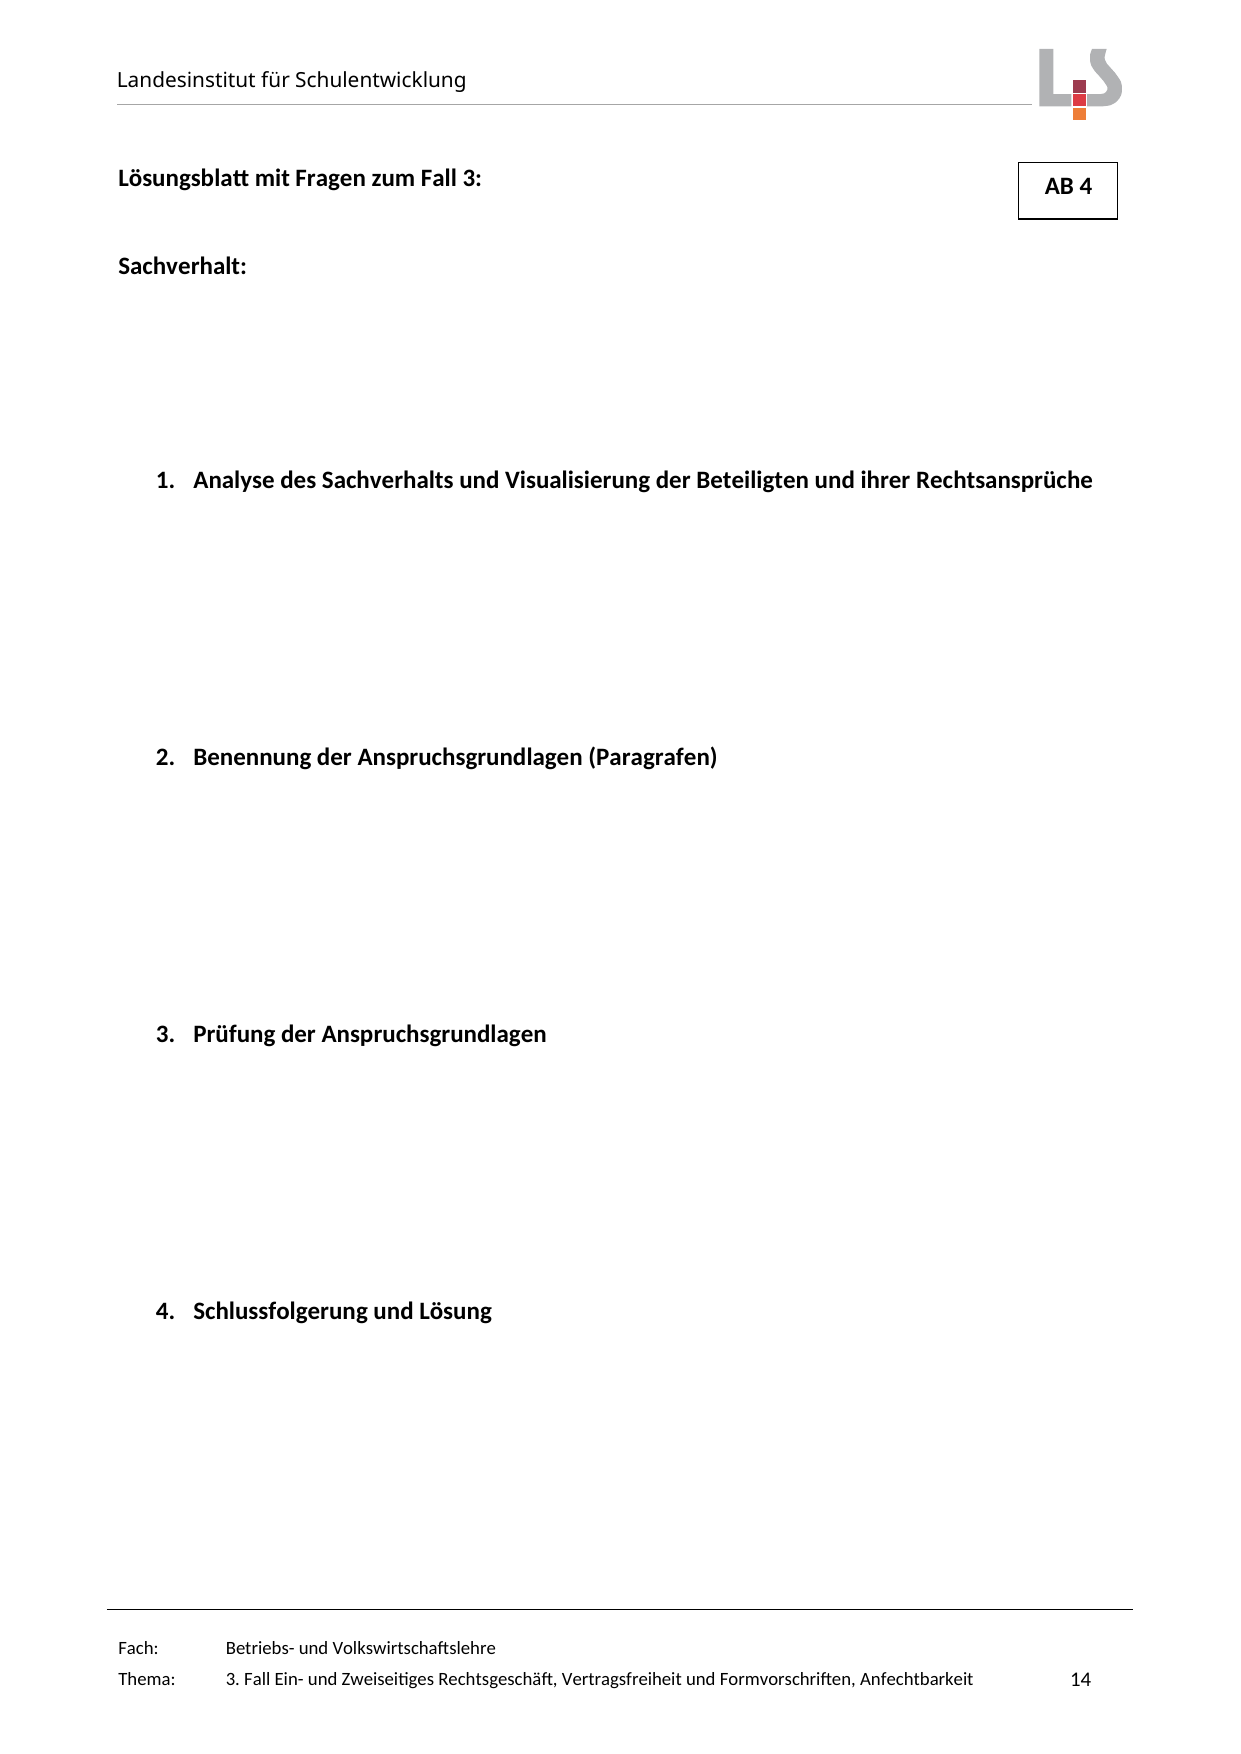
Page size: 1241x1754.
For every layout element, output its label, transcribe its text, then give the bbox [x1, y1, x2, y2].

list Schlussfolgerung und Lösung [156, 1295, 1122, 1326]
list Benennung der Anspruchsgrundlagen (Paragrafen) [156, 741, 1122, 772]
list Analyse des Sachverhalts und Visualisierung der Beteiligten und ihrer Rechtsansprüche [156, 464, 1122, 495]
list Prüfung der Anspruchsgrundlagen [156, 1018, 1122, 1049]
text Sachverhalt: [118, 251, 1122, 281]
text Lösungsblatt mit Fragen zum Fall 3: [118, 162, 1018, 193]
